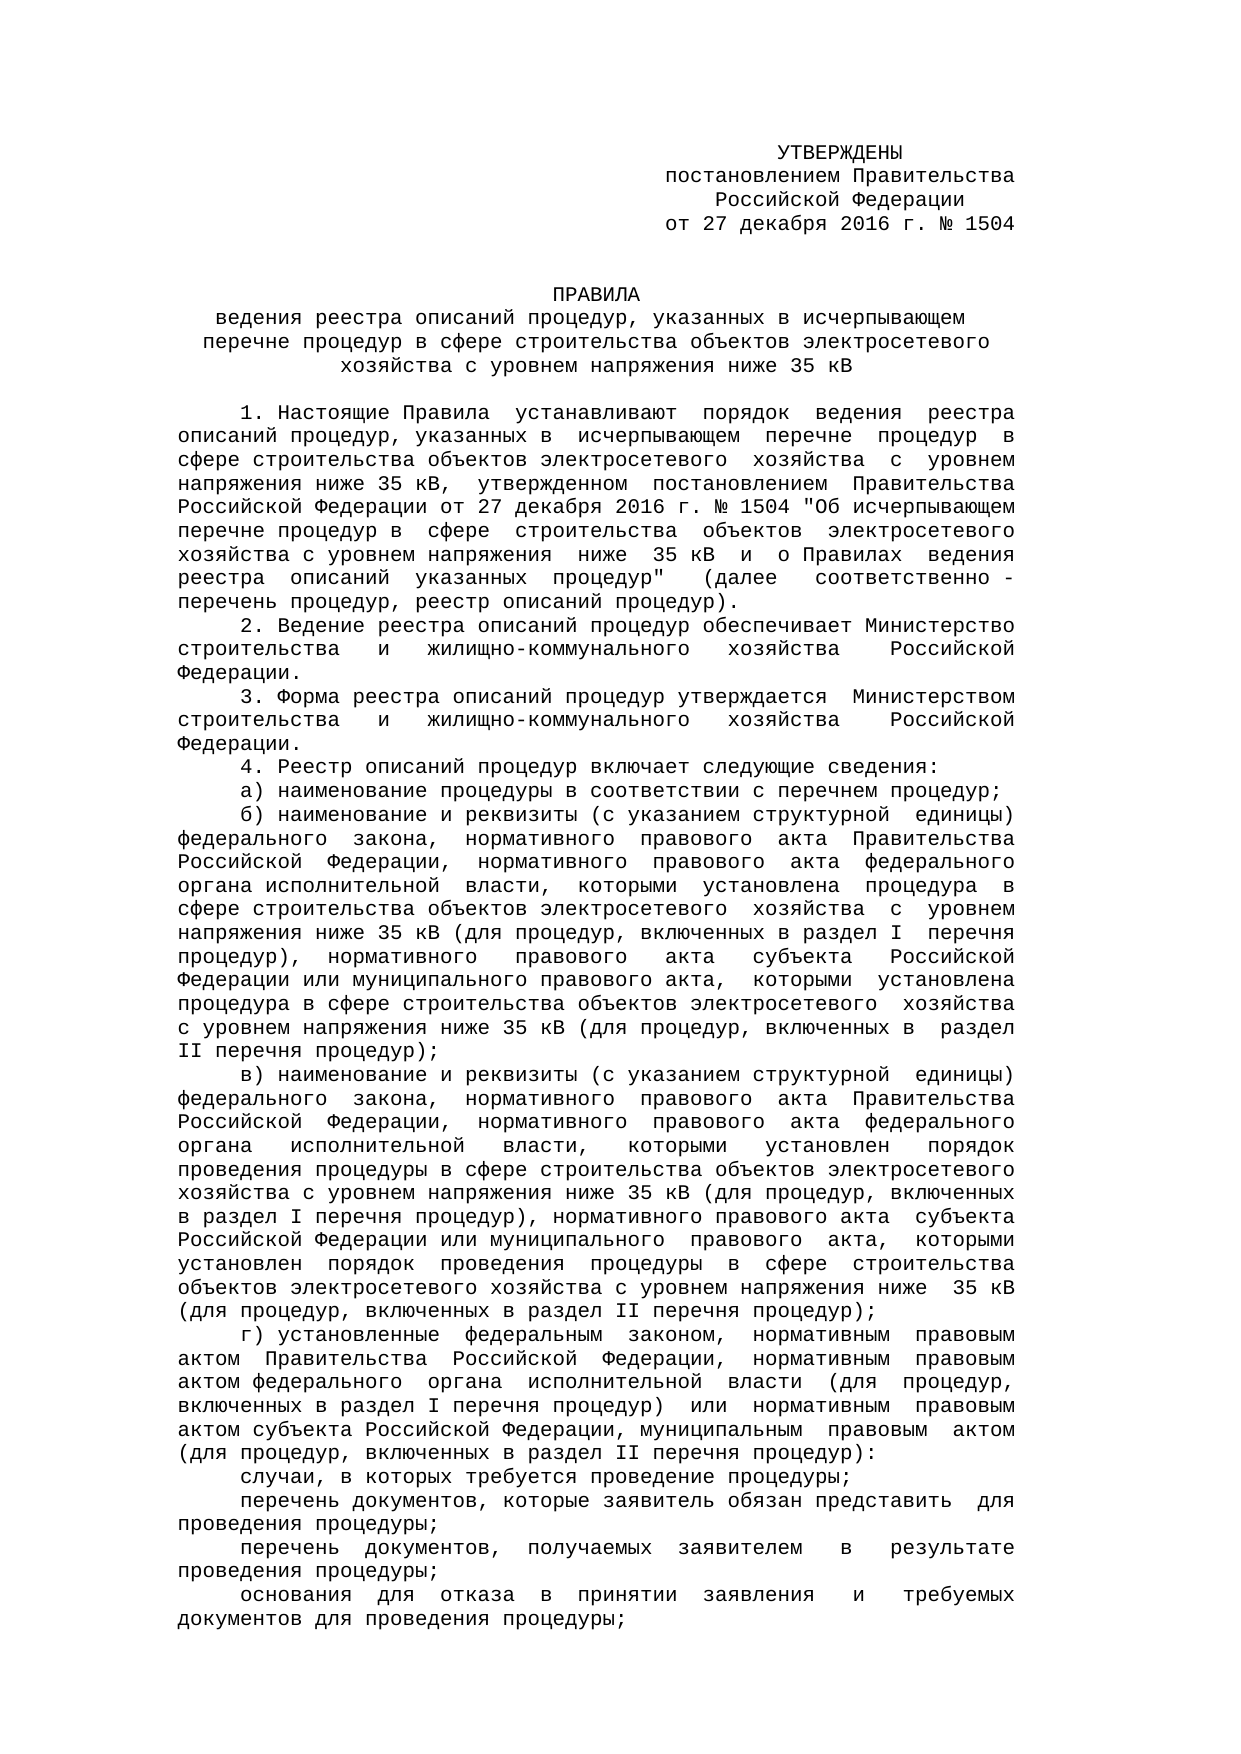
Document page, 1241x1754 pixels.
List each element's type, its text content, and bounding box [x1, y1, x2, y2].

text Федерации. [177, 733, 1152, 757]
text Российской Федерации от 27 декабря 2016 г. № 1504 "Об исчерпывающем [177, 496, 1152, 520]
text хозяйства с уровнем напряжения ниже 35 кВ (для процедур, включенных [177, 1182, 1152, 1206]
text перечне процедур в сфере строительства объектов электросетевого [177, 520, 1152, 544]
text актом Правительства Российской Федерации, нормативным правовым [177, 1348, 1152, 1371]
text с уровнем напряжения ниже 35 кВ (для процедур, включенных в раздел [177, 1017, 1152, 1040]
text Российской Федерации, нормативного правового акта федерального [177, 851, 1152, 875]
text хозяйства с уровнем напряжения ниже 35 кВ [177, 354, 1152, 378]
text Федерации или муниципального правового акта, которыми установлена [177, 969, 1152, 993]
text перечень документов, получаемых заявителем в результате [177, 1537, 1152, 1561]
text 4. Реестр описаний процедур включает следующие сведения: [177, 757, 1152, 780]
text б) наименование и реквизиты (с указанием структурной единицы) [177, 804, 1152, 827]
text процедур), нормативного правового акта субъекта Российской [177, 946, 1152, 969]
text актом федерального органа исполнительной власти (для процедур, [177, 1371, 1152, 1395]
text документов для проведения процедуры; [177, 1608, 1152, 1631]
text а) наименование процедуры в соответствии с перечнем процедур; [177, 780, 1152, 804]
text Российской Федерации [177, 189, 1152, 213]
text Федерации. [177, 662, 1152, 686]
text (для процедур, включенных в раздел II перечня процедур): [177, 1442, 1152, 1466]
text в) наименование и реквизиты (с указанием структурной единицы) [177, 1064, 1152, 1088]
text федерального закона, нормативного правового акта Правительства [177, 1088, 1152, 1111]
text 2. Ведение реестра описаний процедур обеспечивает Министерство [177, 615, 1152, 638]
text перечень документов, которые заявитель обязан представить для [177, 1489, 1152, 1513]
text процедура в сфере строительства объектов электросетевого хозяйства [177, 993, 1152, 1017]
text г) установленные федеральным законом, нормативным правовым [177, 1324, 1152, 1348]
text Российской Федерации или муниципального правового акта, которыми [177, 1229, 1152, 1253]
text сфере строительства объектов электросетевого хозяйства с уровнем [177, 449, 1152, 473]
text перечень процедур, реестр описаний процедур). [177, 591, 1152, 615]
text напряжения ниже 35 кВ (для процедур, включенных в раздел I перечня [177, 922, 1152, 946]
text объектов электросетевого хозяйства с уровнем напряжения ниже 35 кВ [177, 1277, 1152, 1300]
text сфере строительства объектов электросетевого хозяйства с уровнем [177, 898, 1152, 922]
text ведения реестра описаний процедур, указанных в исчерпывающем [177, 307, 1152, 331]
text включенных в раздел I перечня процедур) или нормативным правовым [177, 1395, 1152, 1419]
text реестра описаний указанных процедур" (далее соответственно - [177, 567, 1152, 591]
text органа исполнительной власти, которыми установлена процедура в [177, 875, 1152, 898]
text случаи, в которых требуется проведение процедуры; [177, 1466, 1152, 1489]
text (для процедур, включенных в раздел II перечня процедур); [177, 1300, 1152, 1324]
text установлен порядок проведения процедуры в сфере строительства [177, 1253, 1152, 1277]
text Российской Федерации, нормативного правового акта федерального [177, 1111, 1152, 1135]
text II перечня процедур); [177, 1040, 1152, 1064]
text федерального закона, нормативного правового акта Правительства [177, 827, 1152, 851]
text напряжения ниже 35 кВ, утвержденном постановлением Правительства [177, 473, 1152, 496]
text УТВЕРЖДЕНЫ [177, 142, 1152, 165]
text постановлением Правительства [177, 165, 1152, 189]
text в раздел I перечня процедур), нормативного правового акта субъекта [177, 1206, 1152, 1229]
text ПРАВИЛА [177, 284, 1152, 307]
text строительства и жилищно-коммунального хозяйства Российской [177, 638, 1152, 662]
text 1. Настоящие Правила устанавливают порядок ведения реестра [177, 402, 1152, 426]
text проведения процедуры в сфере строительства объектов электросетевого [177, 1158, 1152, 1182]
text перечне процедур в сфере строительства объектов электросетевого [177, 331, 1152, 354]
text актом субъекта Российской Федерации, муниципальным правовым актом [177, 1419, 1152, 1442]
text 3. Форма реестра описаний процедур утверждается Министерством [177, 686, 1152, 709]
text проведения процедуры; [177, 1561, 1152, 1584]
text проведения процедуры; [177, 1513, 1152, 1537]
text органа исполнительной власти, которыми установлен порядок [177, 1135, 1152, 1158]
text хозяйства с уровнем напряжения ниже 35 кВ и о Правилах ведения [177, 544, 1152, 567]
text описаний процедур, указанных в исчерпывающем перечне процедур в [177, 426, 1152, 449]
text строительства и жилищно-коммунального хозяйства Российской [177, 709, 1152, 733]
text от 27 декабря 2016 г. № 1504 [177, 213, 1152, 236]
text основания для отказа в принятии заявления и требуемых [177, 1584, 1152, 1608]
